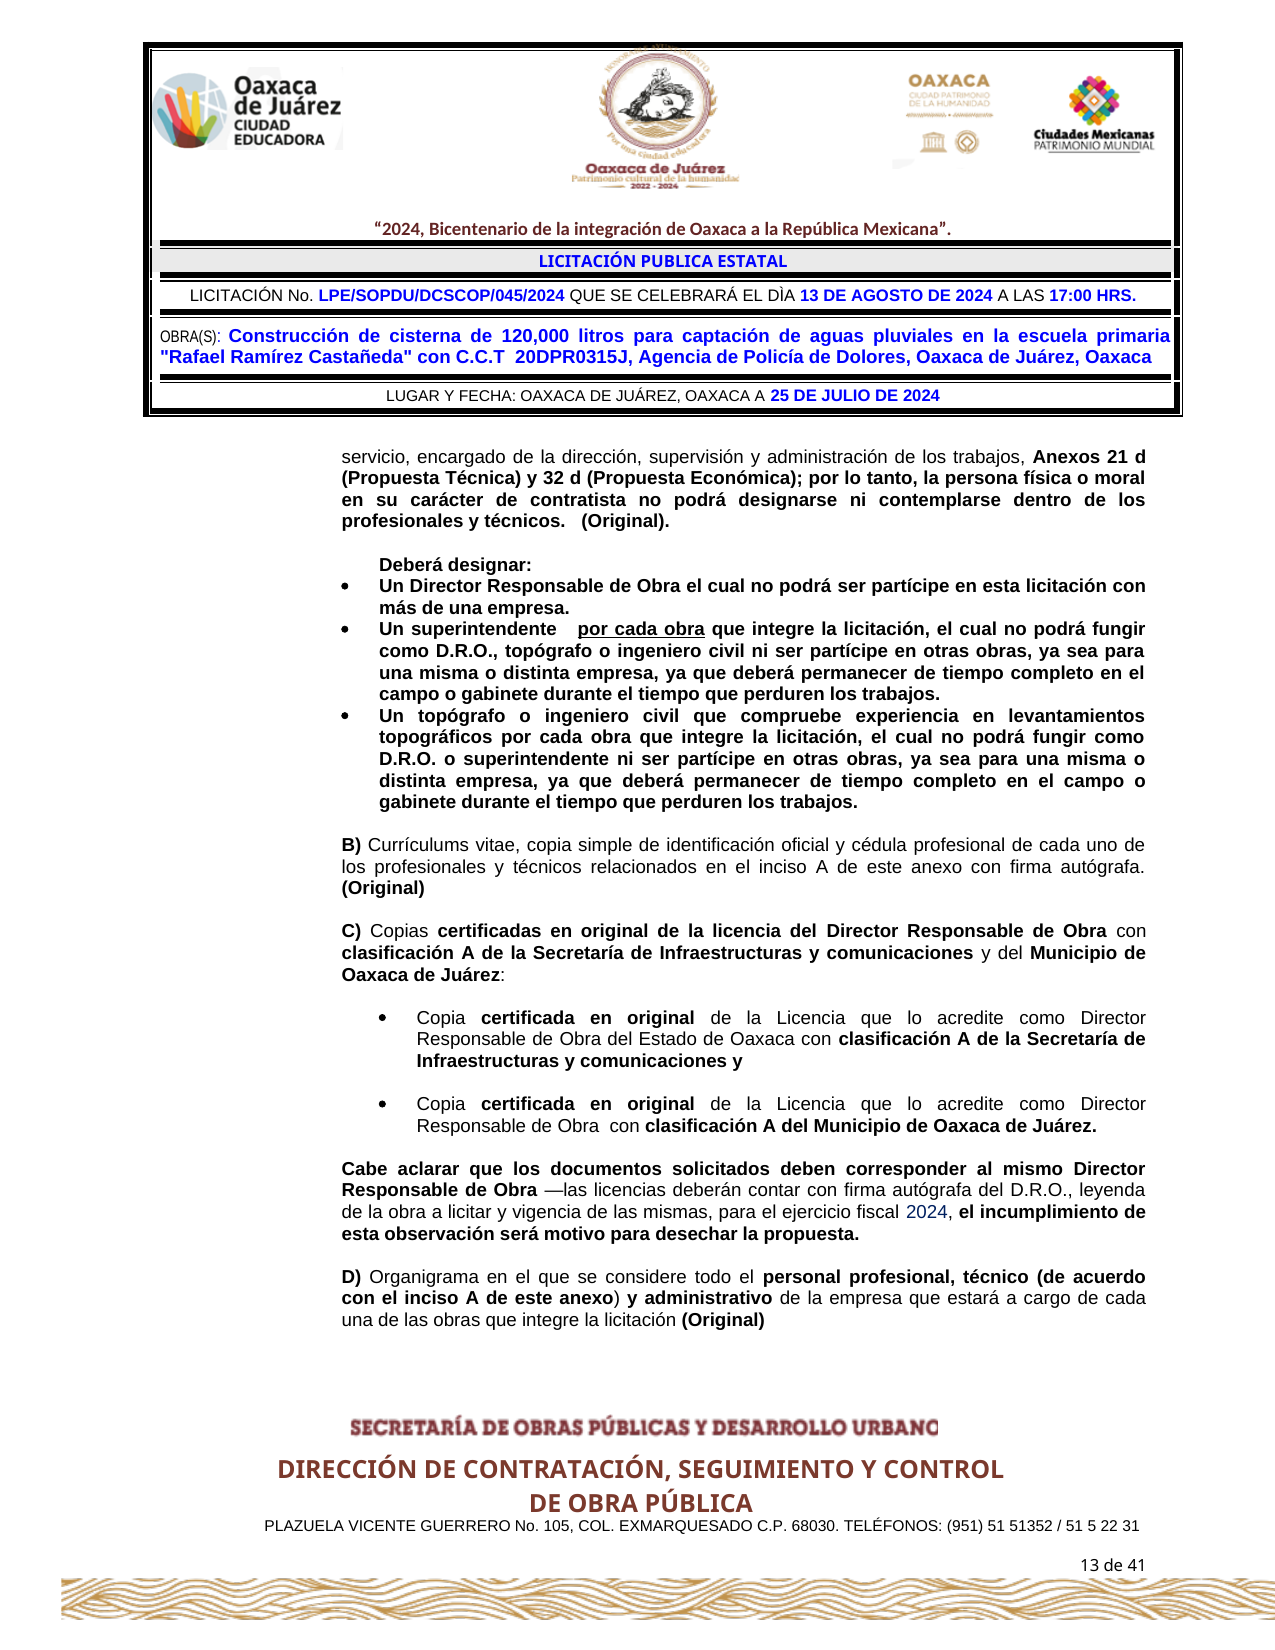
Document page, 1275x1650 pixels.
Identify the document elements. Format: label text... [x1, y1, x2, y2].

text Cabe aclarar que los documentos solicitados deben corresponder al mismo Director Responsable de Obra —las licencias deberán contar con firma autógrafa del D.R.O., leyenda de la obra a licitar y vigencia de las mismas, para el ejercicio fiscal 2024, el incumplimiento de esta observación será motivo para desechar la propuesta. [341, 1158, 1146, 1244]
list Copia certificada en original de la Licencia que lo acredite como Director Responsable de Obra con clasificación A del Municipio de Oaxaca de Juárez. [379, 1093, 1146, 1136]
text C) Copias certificadas en original de la licencia del Director Responsable de Obra con clasificación A de la Secretaría de Infraestructuras y comunicaciones y del Municipio de Oaxaca de Juárez: [341, 920, 1146, 985]
list Un Director Responsable de Obra el cual no podrá ser partícipe en esta licitación con más de una empresa. [341, 575, 1146, 618]
picture [892, 61, 1174, 169]
list Un superintendente por cada obra que integre la licitación, el cual no podrá fungir como D.R.O., topógrafo o ingeniero civil ni ser partícipe en otras obras, ya sea para una misma o distinta empresa, ya que deberá permanecer de tiempo completo en el campo o gabinete durante el tiempo que perduren los trabajos. [341, 618, 1146, 704]
picture [152, 67, 344, 150]
list Copia certificada en original de la Licencia que lo acredite como Director Responsable de Obra del Estado de Oaxaca con clasificación A de la Secretaría de Infraestructuras y comunicaciones y [379, 1007, 1146, 1071]
text Deberá designar: [379, 553, 1146, 575]
text D) Organigrama en el que se considere todo el personal profesional, técnico (de acuerdo con el inciso A de este anexo) y administrativo de la empresa que estará a cargo de cada una de las obras que integre la licitación (Original) [341, 1266, 1146, 1330]
list Un topógrafo o ingeniero civil que compruebe experiencia en levantamientos topográficos por cada obra que integre la licitación, el cual no podrá fungir como D.R.O. o superintendente ni ser partícipe en otras obras, ya sea para una misma o distinta empresa, ya que deberá permanecer de tiempo completo en el campo o gabinete durante el tiempo que perduren los trabajos. [341, 704, 1146, 812]
text B) Currículums vitae, copia simple de identificación oficial y cédula profesional de cada uno de los profesionales y técnicos relacionados en el inciso A de este anexo con firma autógrafa. (Original) [191, 834, 1146, 899]
